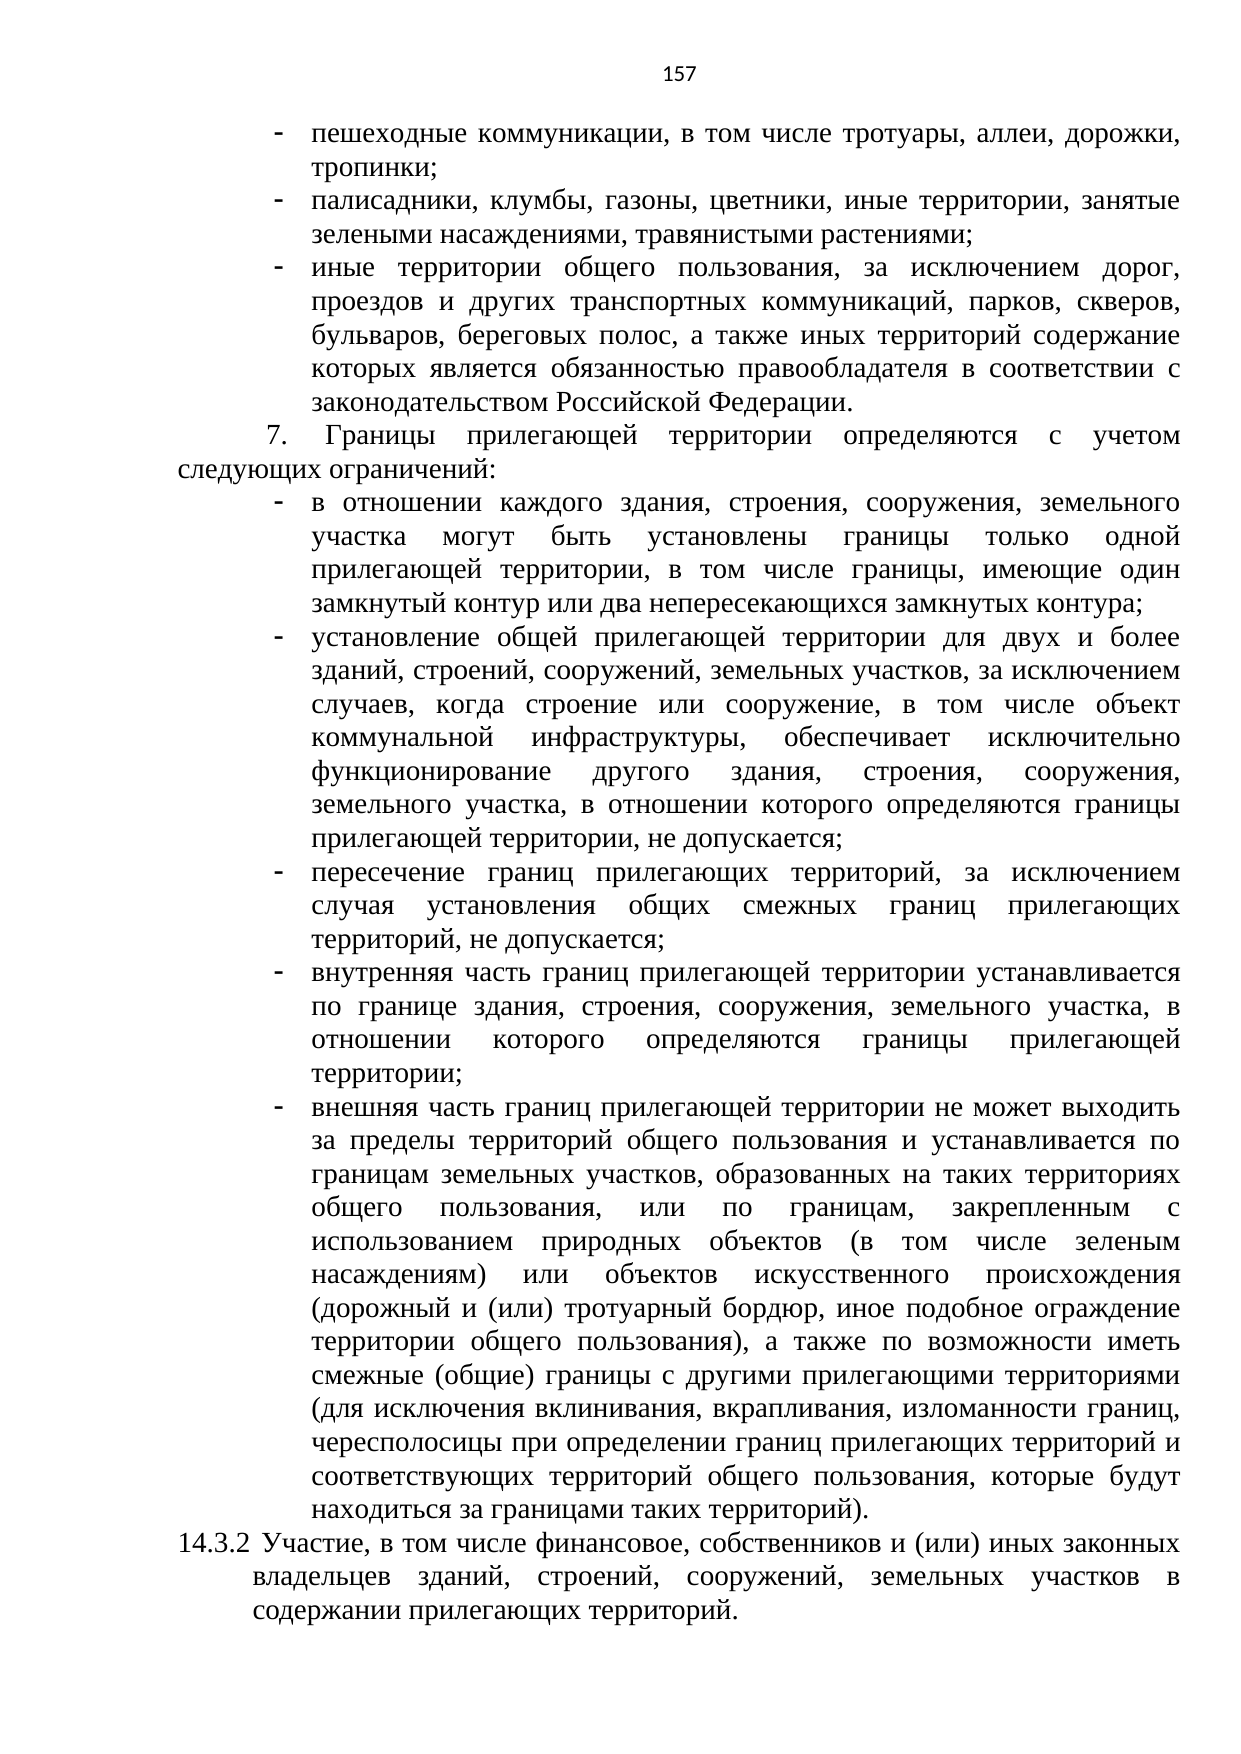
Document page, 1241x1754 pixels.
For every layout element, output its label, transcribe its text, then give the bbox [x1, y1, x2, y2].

list пешеходные коммуникации, в том числе тротуары, аллеи, дорожки, тропинки; [274, 115, 1181, 182]
subtitle Участие, в том числе финансовое, собственников и (или) иных законных владельцев зданий, строений, сооружений, земельных участков в содержании прилегающих территорий. [177, 1525, 1181, 1625]
list внешняя часть границ прилегающей территории не может выходить за пределы территорий общего пользования и устанавливается по границам земельных участков, образованных на таких территориях общего пользования, или по границам, закрепленным с использованием природных объектов (в том числе зеленым насаждениям) или объектов искусственного происхождения (дорожный и (или) тротуарный бордюр, иное подобное ограждение территории общего пользования), а также по возможности иметь смежные (общие) границы с другими прилегающими территориями (для исключения вклинивания, вкрапливания, изломанности границ, чересполосицы при определении границ прилегающих территорий и соответствующих территорий общего пользования, которые будут находиться за границами таких территорий). [274, 1089, 1181, 1525]
list пересечение границ прилегающих территорий, за исключением случая установления общих смежных границ прилегающих территорий, не допускается; [274, 854, 1181, 954]
list палисадники, клумбы, газоны, цветники, иные территории, занятые зелеными насаждениями, травянистыми растениями; [274, 182, 1181, 249]
list в отношении каждого здания, строения, сооружения, земельного участка могут быть установлены границы только одной прилегающей территории, в том числе границы, имеющие один замкнутый контур или два непересекающихся замкнутых контура; [274, 484, 1181, 619]
list внутренняя часть границ прилегающей территории устанавливается по границе здания, строения, сооружения, земельного участка, в отношении которого определяются границы прилегающей территории; [274, 954, 1181, 1089]
list Границы прилегающей территории определяются с учетом следующих ограничений: [177, 417, 1181, 484]
list установление общей прилегающей территории для двух и более зданий, строений, сооружений, земельных участков, за исключением случаев, когда строение или сооружение, в том числе объект коммунальной инфраструктуры, обеспечивает исключительно функционирование другого здания, строения, сооружения, земельного участка, в отношении которого определяются границы прилегающей территории, не допускается; [274, 619, 1181, 854]
list иные территории общего пользования, за исключением дорог, проездов и других транспортных коммуникаций, парков, скверов, бульваров, береговых полос, а также иных территорий содержание которых является обязанностью правообладателя в соответствии с законодательством Российской Федерации. [274, 249, 1181, 417]
